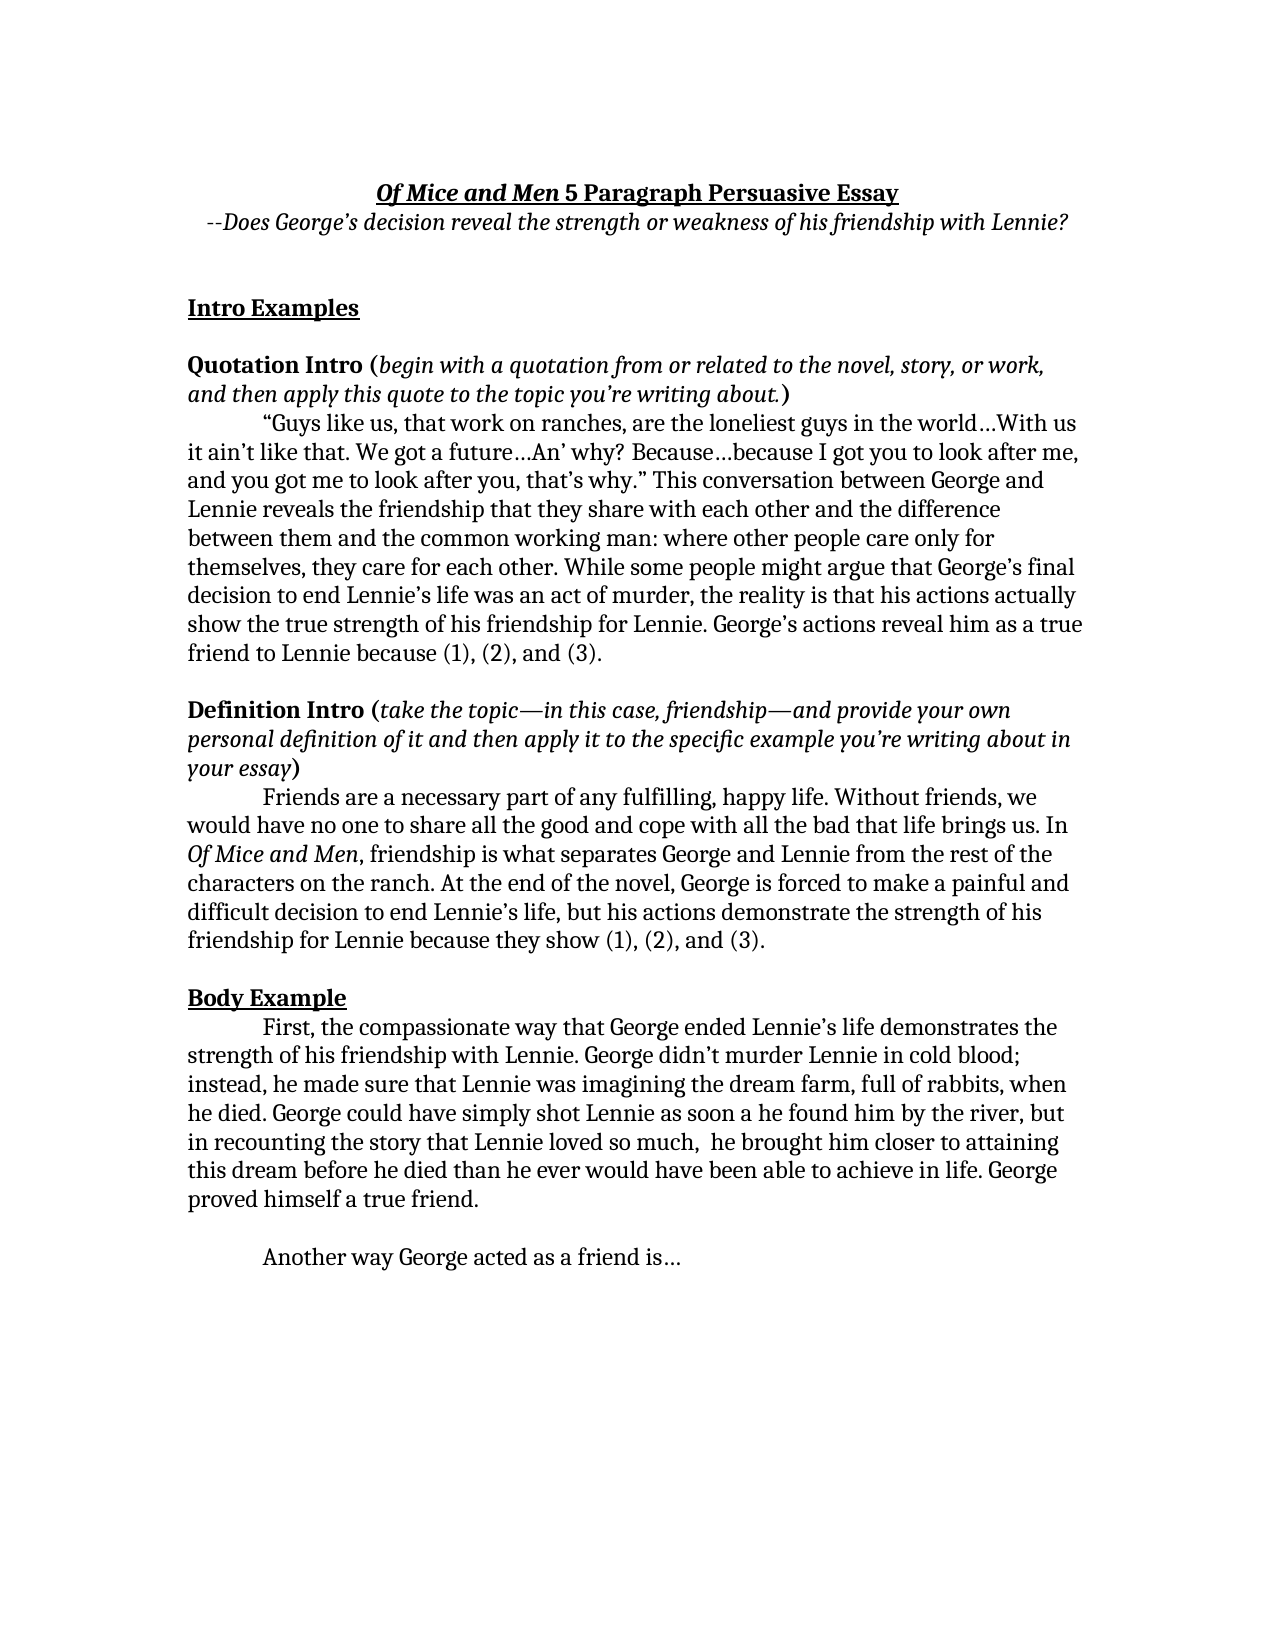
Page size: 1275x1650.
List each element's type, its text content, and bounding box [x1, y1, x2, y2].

text --Does George’s decision reveal the strength or weakness of his friendship with Lennie? [187, 207, 1087, 236]
text Another way George acted as a friend is… [187, 1242, 1087, 1271]
text Intro Examples [187, 294, 1087, 322]
text Body Example [187, 984, 1087, 1012]
text Quotation Intro (begin with a quotation from or related to the novel, story, or work, and then apply this quote to the topic you’re writing about.) [187, 351, 1087, 409]
text Of Mice and Men 5 Paragraph Persuasive Essay [187, 179, 1087, 207]
text “Guys like us, that work on ranches, are the loneliest guys in the world…With us it ain’t like that. We got a future…An’ why? Because…because I got you to look after me, and you got me to look after you, that’s why.” This conversation between George and Lennie reveals the friendship that they share with each other and the difference between them and the common working man: where other people care only for themselves, they care for each other. While some people might argue that George’s final decision to end Lennie’s life was an act of murder, the reality is that his actions actually show the true strength of his friendship for Lennie. George’s actions reveal him as a true friend to Lennie because (1), (2), and (3). [187, 409, 1087, 667]
text First, the compassionate way that George ended Lennie’s life demonstrates the strength of his friendship with Lennie. George didn’t murder Lennie in cold blood; instead, he made sure that Lennie was imagining the dream farm, full of rabbits, when he died. George could have simply shot Lennie as soon a he found him by the river, but in recounting the story that Lennie loved so much, he brought him closer to attaining this dream before he died than he ever would have been able to achieve in life. George proved himself a true friend. [187, 1012, 1087, 1214]
text Friends are a necessary part of any fulfilling, happy life. Without friends, we would have no one to share all the good and cope with all the bad that life brings us. In Of Mice and Men, friendship is what separates George and Lennie from the rest of the characters on the ranch. At the end of the novel, George is forced to make a painful and difficult decision to end Lennie’s life, but his actions demonstrate the strength of his friendship for Lennie because they show (1), (2), and (3). [187, 782, 1087, 955]
text Definition Intro (take the topic—in this case, friendship—and provide your own personal definition of it and then apply it to the specific example you’re writing about in your essay) [187, 696, 1087, 782]
